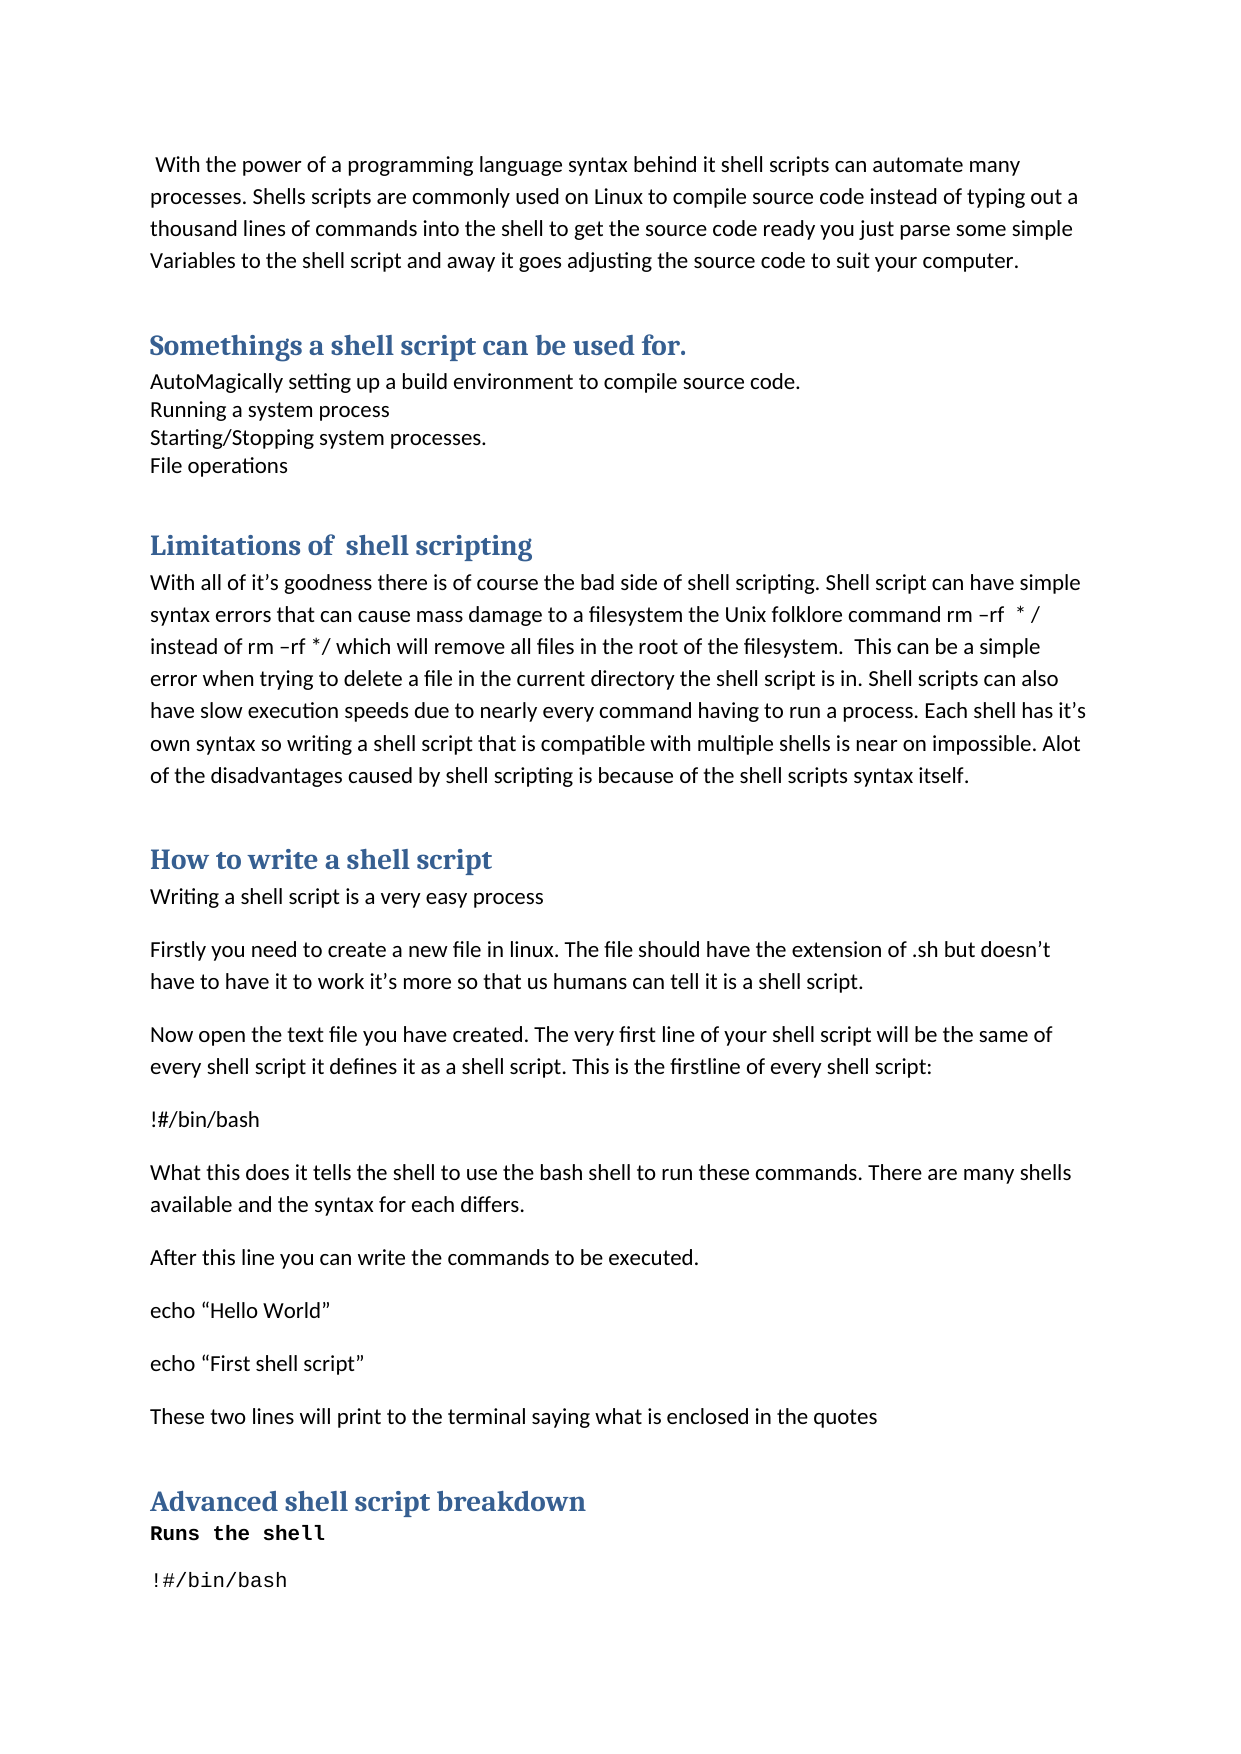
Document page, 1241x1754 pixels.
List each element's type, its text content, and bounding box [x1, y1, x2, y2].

text !#/bin/bash [150, 1105, 1090, 1133]
text File operations [150, 451, 1090, 479]
text Starting/Stopping system processes. [150, 423, 1090, 451]
subtitle Limitations of shell scripting [150, 529, 1090, 563]
text Running a system process [150, 395, 1090, 423]
subtitle How to write a shell script [150, 843, 1090, 877]
text Writing a shell script is a very easy process [150, 882, 1090, 910]
text echo “Hello World” [150, 1296, 1090, 1324]
text These two lines will print to the terminal saying what is enclosed in the quotes [150, 1402, 1090, 1431]
text After this line you can write the commands to be executed. [150, 1243, 1090, 1271]
text AutoMagically setting up a build environment to compile source code. [150, 367, 1090, 395]
text Runs the shell [150, 1523, 1090, 1547]
text What this does it tells the shell to use the bash shell to run these commands. There are many shells available and the syntax for each differs. [150, 1158, 1090, 1218]
text Now open the text file you have created. The very first line of your shell script will be the same of every shell script it defines it as a shell script. This is the firstline of every shell script: [150, 1020, 1090, 1080]
text With all of it’s goodness there is of course the bad side of shell scripting. Shell script can have simple syntax errors that can cause mass damage to a filesystem the Unix folklore command rm –rf * / instead of rm –rf */ which will remove all files in the root of the filesystem. This can be a simple error when trying to delete a file in the current directory the shell script is in. Shell scripts can also have slow execution speeds due to nearly every command having to run a process. Each shell has it’s own syntax so writing a shell script that is compatible with multiple shells is near on impossible. Alot of the disadvantages caused by shell scripting is because of the shell scripts syntax itself. [150, 568, 1090, 789]
text !#/bin/bash [150, 1571, 1090, 1594]
subtitle Somethings a shell script can be used for. [150, 329, 1090, 362]
text With the power of a programming language syntax behind it shell scripts can automate many processes. Shells scripts are commonly used on Linux to compile source code instead of typing out a thousand lines of commands into the shell to get the source code ready you just parse some simple Variables to the shell script and away it goes adjusting the source code to suit your computer. [150, 150, 1090, 274]
text echo “First shell script” [150, 1349, 1090, 1377]
subtitle Advanced shell script breakdown [150, 1485, 1090, 1518]
text Firstly you need to create a new file in linux. The file should have the extension of .sh but doesn’t have to have it to work it’s more so that us humans can tell it is a shell script. [150, 935, 1090, 995]
